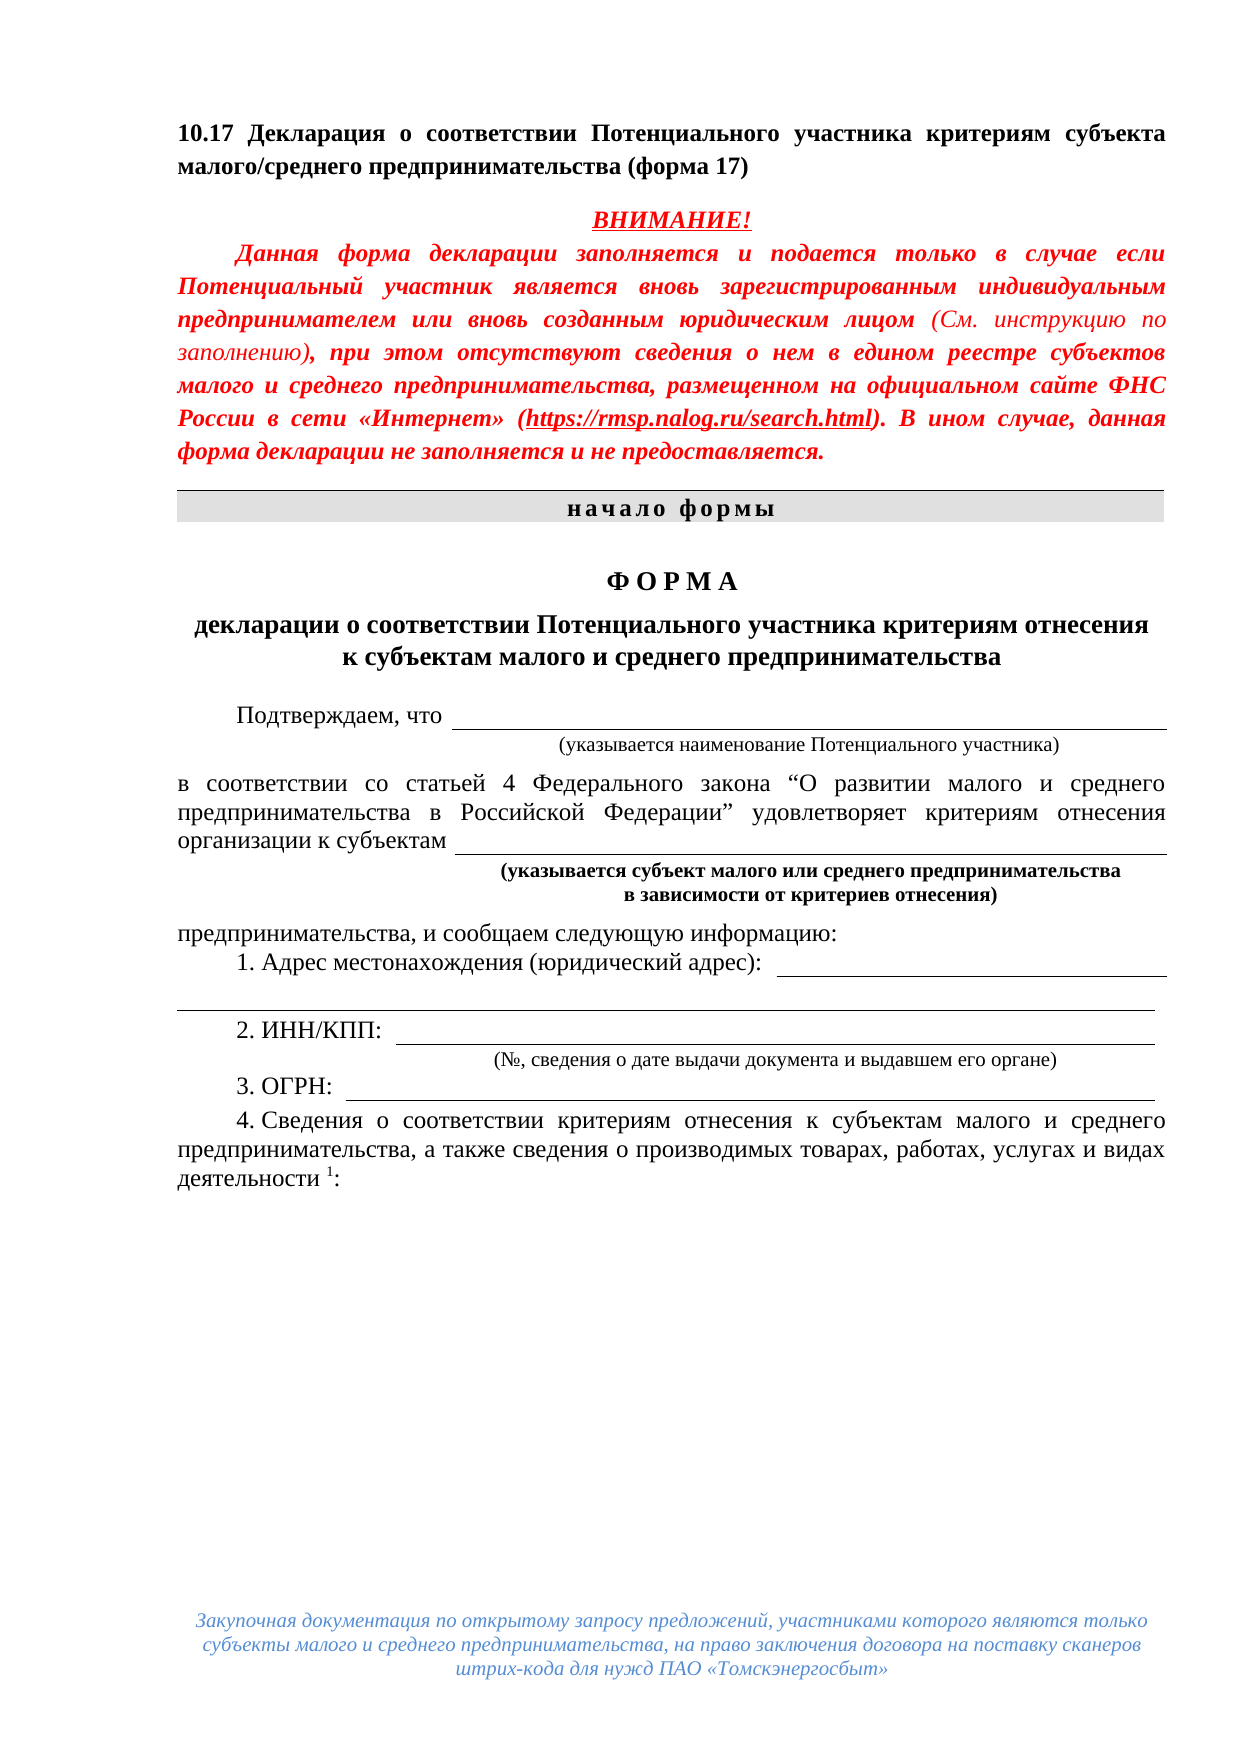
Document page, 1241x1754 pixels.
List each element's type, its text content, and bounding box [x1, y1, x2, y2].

text 10.17 Декларация о соответствии Потенциального участника критериям субъекта малого/среднего предпринимательства (форма 17) [177, 118, 1167, 180]
text Подтверждаем, что [177, 700, 1167, 728]
text 3. ОГРН: [236, 1071, 1167, 1100]
text 4. Сведения о соответствии критериям отнесения к субъектам малого и среднего предпринимательства, а также сведения о производимых товарах, работах, услугах и видах деятельности 1: [177, 1106, 1167, 1192]
text в соответствии со статьей 4 Федерального закона “О развитии малого и среднего предпринимательства в Российской Федерации” удовлетворяет критериям отнесения организации к субъектам [177, 768, 1167, 854]
text декларации о соответствии Потенциального участника критериям отнесения к субъектам малого и среднего предпринимательства [177, 609, 1167, 671]
text (№, сведения о дате выдачи документа и выдавшем его органе) [396, 1045, 1155, 1071]
text (указывается субъект малого или среднего предпринимательства в зависимости от критериев отнесения) [455, 855, 1167, 906]
text ФОРМА [177, 565, 1167, 596]
text ВНИМАНИЕ! [177, 205, 1167, 234]
text (указывается наименование Потенциального участника) [452, 730, 1167, 756]
text предпринимательства, и сообщаем следующую информацию: [177, 918, 1167, 947]
text 1. Адрес местонахождения (юридический адрес): [236, 947, 1167, 976]
text начало формы [177, 491, 1164, 522]
text 2. ИНН/КПП: [236, 1015, 1167, 1044]
text Данная форма декларации заполняется и подается только в случае если Потенциальный участник является вновь зарегистрированным индивидуальным предпринимателем или вновь созданным юридическим лицом (См. инструкцию по заполнению), при этом отсутствуют сведения о нем в едином реестре субъектов малого и среднего предпринимательства, размещенном на официальном сайте ФНС России в сети «Интернет» (https://rmsp.nalog.ru/search.html). В ином случае, данная форма декларации не заполняется и не предоставляется. [177, 238, 1167, 465]
